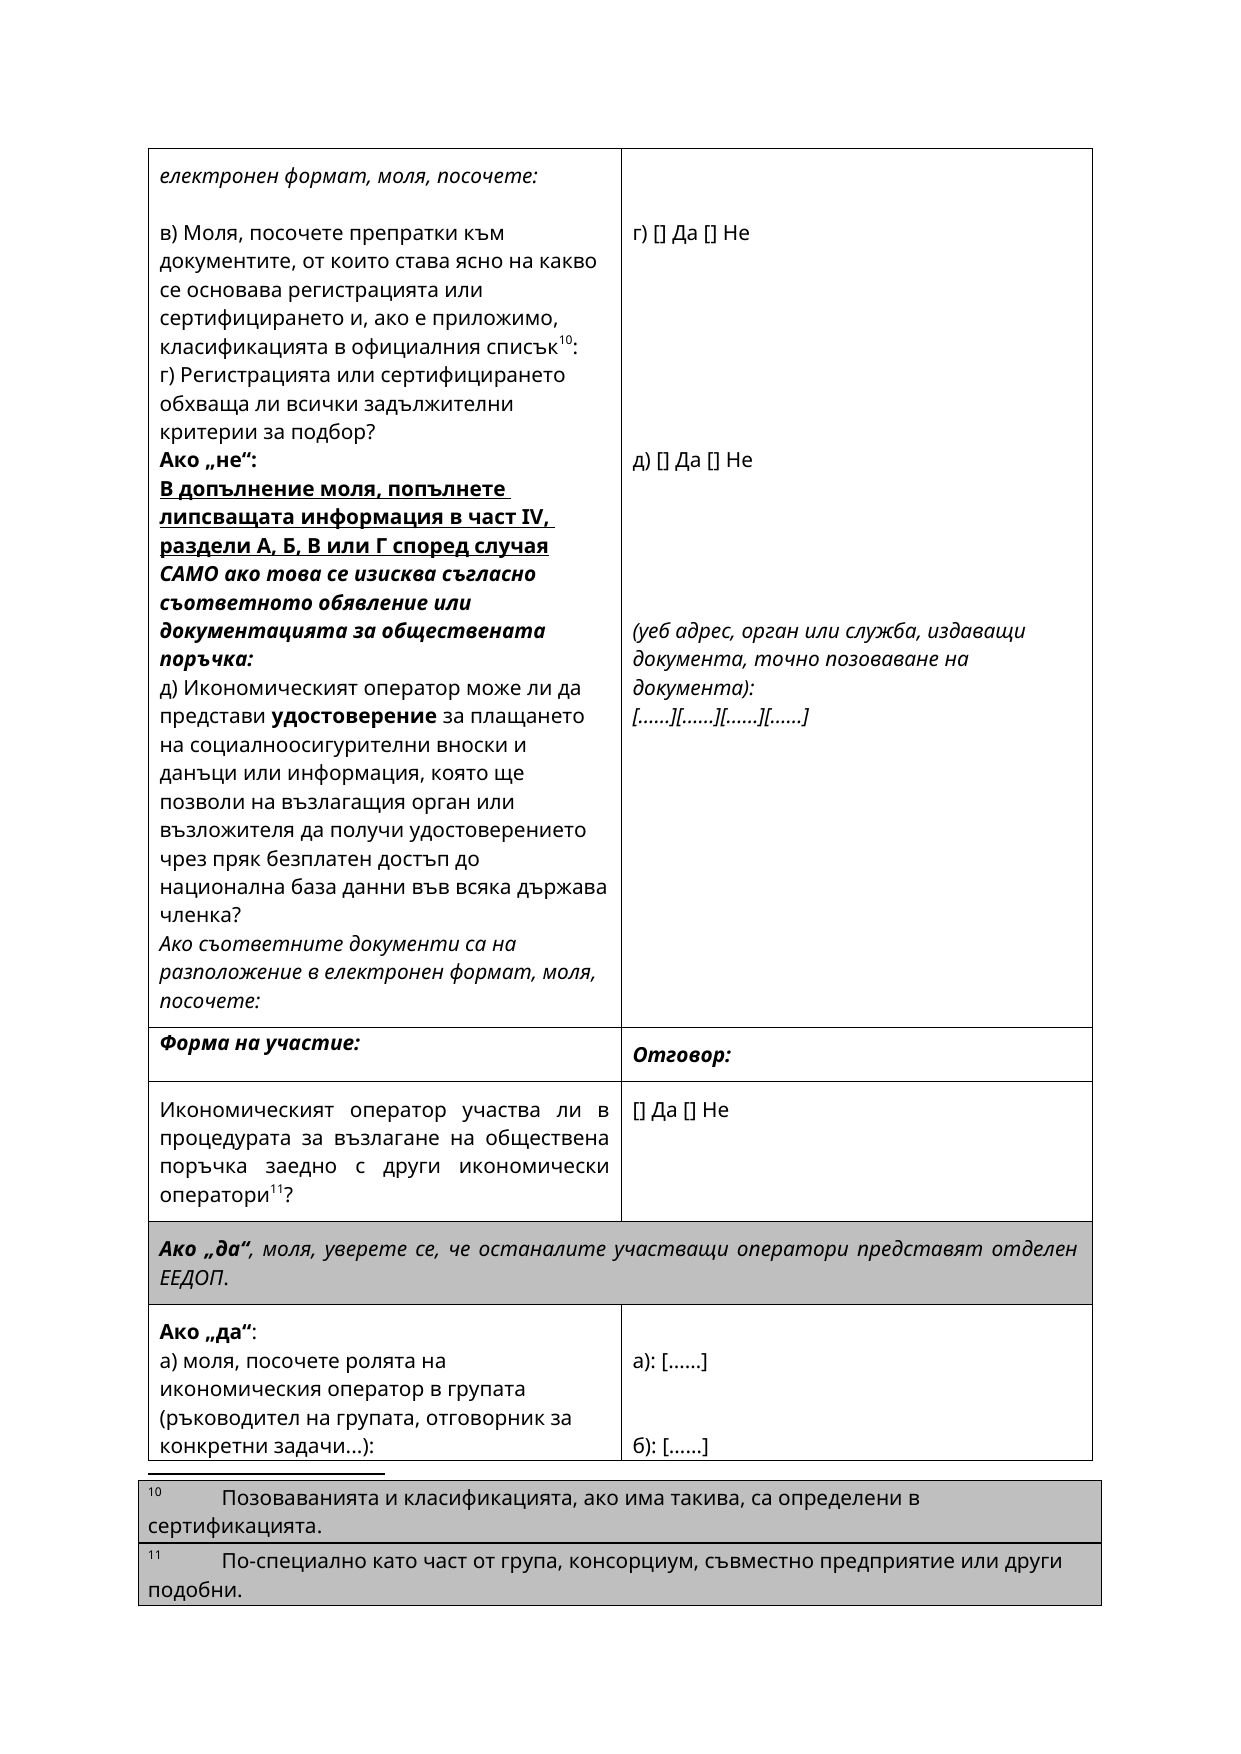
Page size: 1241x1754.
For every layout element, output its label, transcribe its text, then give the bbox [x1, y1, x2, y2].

table_cell Отговор: [622, 1028, 1092, 1081]
table_cell [] Да [] Не [622, 1082, 1092, 1221]
table_cell a) [……] б) (уеб адрес, орган или служба, издаващи документа, точно позоваване на документа): [……][……][……][……] в) [……] г) [] Да [] Не д) [] Да [] Не (уеб адрес, орган или служба, издаващи документа, точно позоваване на документа): [……][……][……][……] [622, 149, 1092, 1027]
table_cell Икономическият оператор участва ли в процедурата за възлагане на обществена поръчка заедно с други икономически оператори? [149, 1082, 621, 1221]
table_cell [622, 1305, 1092, 1460]
table_cell Форма на участие: [149, 1028, 621, 1081]
table_cell Ако „да“: Моля, отговорете на въпросите в останалите части от този раздел, раздел Б и, когато е целесъобразно, раздел В от тази част, попълнете част V, когато е приложимо, и при всички случаи попълнете и подпишете част VI. а) Моля посочете наименованието на списъка или сертификата и съответния регистрационен или сертификационен номер, ако е приложимо: б) Ако сертификатът за регистрацията или за сертифицирането е наличен в електронен формат, моля, посочете: в) Моля, посочете препратки към документите, от които става ясно на какво се основава регистрацията или сертифицирането и, ако е приложимо, класификацията в официалния списък: г) Регистрацията или сертифицирането обхваща ли всички задължителни критерии за подбор? Ако „не“: В допълнение моля, попълнете липсващата информация в част ІV, раздели А, Б, В или Г според случая САМО ако това се изисква съгласно съответното обявление или документацията за обществената поръчка: д) Икономическият оператор може ли да представи удостоверение за плащането на социалноосигурителни вноски и данъци или информация, която ще позволи на възлагащия орган или възложителя да получи удостоверението чрез пряк безплатен достъп до национална база данни във всяка държава членка? Ако съответните документи са на разположение в електронен формат, моля, посочете: [149, 149, 621, 1027]
table_cell Ако „да“, моля, уверете се, че останалите участващи оператори представят отделен ЕЕДОП. [149, 1222, 1092, 1304]
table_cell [149, 1305, 621, 1460]
